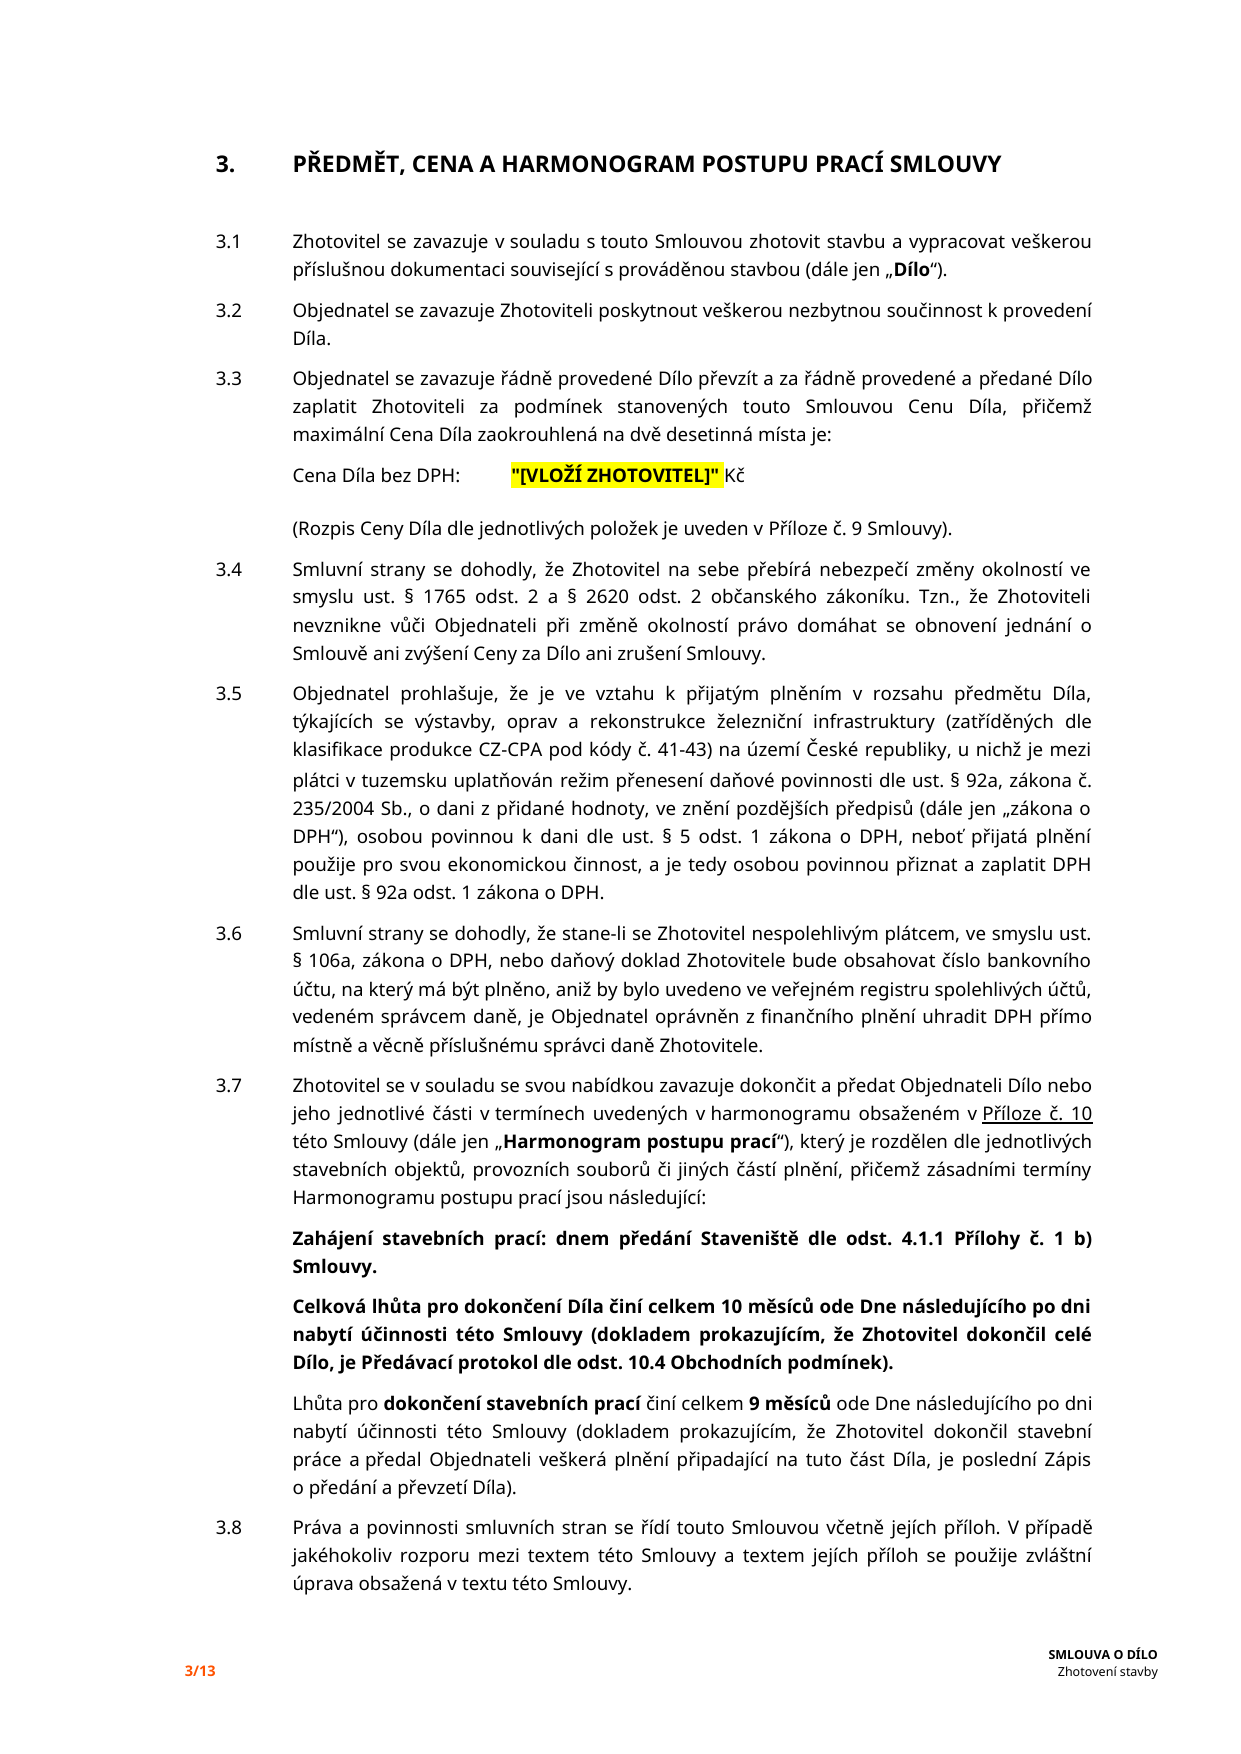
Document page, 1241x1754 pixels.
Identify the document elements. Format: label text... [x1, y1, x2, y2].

text (Rozpis Ceny Díla dle jednotlivých položek je uveden v Příloze č. 9 Smlouvy). [292, 515, 1093, 541]
text PŘEDMĚT, CENA A HARMONOGRAM POSTUPU PRACÍ SMLOUVY [216, 147, 1093, 179]
text Smluvní strany se dohodly, že Zhotovitel na sebe přebírá nebezpečí změny okolností ve smyslu ust. § 1765 odst. 2 a § 2620 odst. 2 občanského zákoníku. Tzn., že Zhotoviteli nevznikne vůči Objednateli při změně okolností právo domáhat se obnovení jednání o Smlouvě ani zvýšení Ceny za Dílo ani zrušení Smlouvy. [216, 556, 1093, 665]
text Cena Díla bez DPH: Kč [724, 462, 1093, 488]
text Objednatel se zavazuje řádně provedené Dílo převzít a za řádně provedené a předané Dílo zaplatit Zhotoviteli za podmínek stanovených touto Smlouvou Cenu Díla, přičemž maximální Cena Díla zaokrouhlená na dvě desetinná místa je: [216, 366, 1093, 447]
text Zhotovitel se zavazuje v souladu s touto Smlouvou zhotovit stavbu a vypracovat veškerou příslušnou dokumentaci související s prováděnou stavbou (dále jen „Dílo“). [216, 229, 1093, 282]
text Lhůta pro dokončení stavebních prací činí celkem 9 měsíců ode Dne následujícího po dni nabytí účinnosti této Smlouvy (dokladem prokazujícím, že Zhotovitel dokončil stavební práce a předal Objednateli veškerá plnění připadající na tuto část Díla, je poslední Zápis o předání a převzetí Díla). [292, 1390, 1093, 1500]
text Celková lhůta pro dokončení Díla činí celkem 10 měsíců ode Dne následujícího po dni nabytí účinnosti této Smlouvy (dokladem prokazujícím, že Zhotovitel dokončil celé Dílo, je Předávací protokol dle odst. 10.4 Obchodních podmínek). [292, 1293, 1093, 1375]
text Objednatel prohlašuje, že je ve vztahu k přijatým plněním v rozsahu předmětu Díla, týkajících se výstavby, oprav a rekonstrukce železniční infrastruktury (zatříděných dle klasifikace produkce CZ-CPA pod kódy č. 41-43) na území České republiky, u nichž je mezi plátci v tuzemsku uplatňován režim přenesení daňové povinnosti dle ust. § 92a, zákona č. 235/2004 Sb., o dani z přidané hodnoty, ve znění pozdějších předpisů (dále jen „zákona o DPH“), osobou povinnou k dani dle ust. § 5 odst. 1 zákona o DPH, neboť přijatá plnění použije pro svou ekonomickou činnost, a je tedy osobou povinnou přiznat a zaplatit DPH dle ust. § 92a odst. 1 zákona o DPH. [216, 680, 1093, 905]
text Smluvní strany se dohodly, že stane-li se Zhotovitel nespolehlivým plátcem, ve smyslu ust. § 106a, zákona o DPH, nebo daňový doklad Zhotovitele bude obsahovat číslo bankovního účtu, na který má být plněno, aniž by bylo uvedeno ve veřejném registru spolehlivých účtů, vedeném správcem daně, je Objednatel oprávněn z finančního plnění uhradit DPH přímo místně a věcně příslušnému správci daně Zhotovitele. [216, 920, 1093, 1057]
text Objednatel se zavazuje Zhotoviteli poskytnout veškerou nezbytnou součinnost k provedení Díla. [216, 297, 1093, 351]
text Práva a povinnosti smluvních stran se řídí touto Smlouvou včetně jejích příloh. V případě jakéhokoliv rozporu mezi textem této Smlouvy a textem jejích příloh se použije zvláštní úprava obsažená v textu této Smlouvy. [216, 1515, 1093, 1596]
text Zahájení stavebních prací: dnem předání Staveniště dle odst. 4.1.1 Přílohy č. 1 b) Smlouvy. [292, 1225, 1093, 1278]
text Cena Díla bez DPH: Kč [292, 462, 511, 488]
text Zhotovitel se v souladu se svou nabídkou zavazuje dokončit a předat Objednateli Dílo nebo jeho jednotlivé části v termínech uvedených v harmonogramu obsaženém v Příloze č. 10 této Smlouvy (dále jen „Harmonogram postupu prací“), který je rozdělen dle jednotlivých stavebních objektů, provozních souborů či jiných částí plnění, přičemž zásadními termíny Harmonogramu postupu prací jsou následující: [216, 1072, 1093, 1210]
